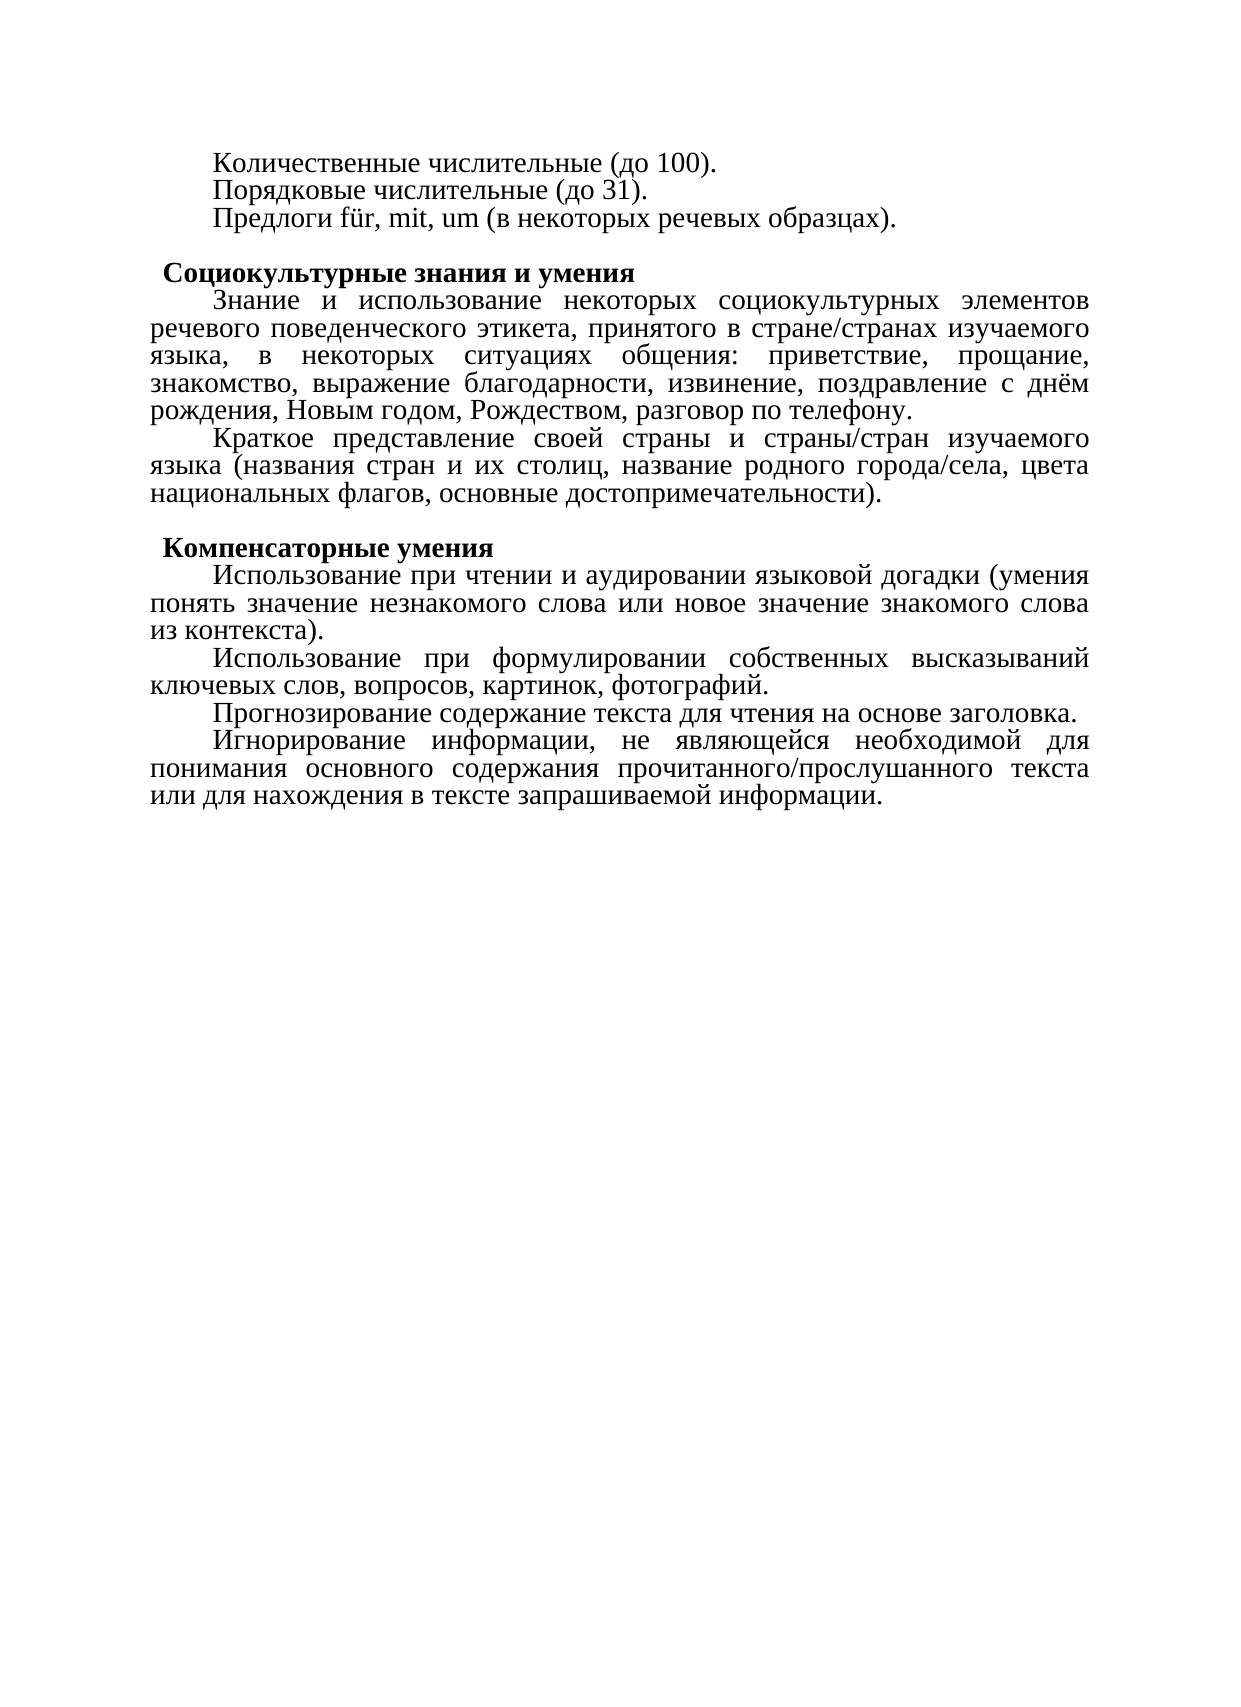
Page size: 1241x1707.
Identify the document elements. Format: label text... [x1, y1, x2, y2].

text Компенсаторные умения [162, 535, 1090, 562]
text Игнорирование информации, не являющейся необходимой для понимания основного содержания прочитанного/прослушанного текста или для нахождения в тексте запрашиваемой информации. [150, 727, 1090, 810]
text Количественные числительные (до 100). [150, 150, 1090, 177]
text Использование при чтении и аудировании языковой догадки (умения понять значение незнакомого слова или новое значение знакомого слова из контекста). [150, 562, 1090, 645]
text Краткое представление своей страны и страны/стран изучаемого языка (названия стран и их столиц, название родного города/села, цвета национальных флагов, основные достопримечательности). [150, 425, 1090, 507]
text Прогнозирование содержание текста для чтения на основе заголовка. [150, 700, 1090, 727]
text Социокультурные знания и умения [162, 260, 1090, 287]
text Знание и использование некоторых социокультурных элементов речевого поведенческого этикета, принятого в стране/странах изучаемого языка, в некоторых ситуациях общения: приветствие, прощание, знакомство, выражение благодарности, извинение, поздравление с днём рождения, Новым годом, Рождеством, разговор по телефону. [150, 287, 1090, 425]
text Использование при формулировании собственных высказываний ключевых слов, вопросов, картинок, фотографий. [150, 645, 1090, 700]
text Порядковые числительные (до 31). [150, 177, 1090, 205]
text Предлоги für, mit, um (в некоторых речевых образцах). [150, 205, 1090, 232]
